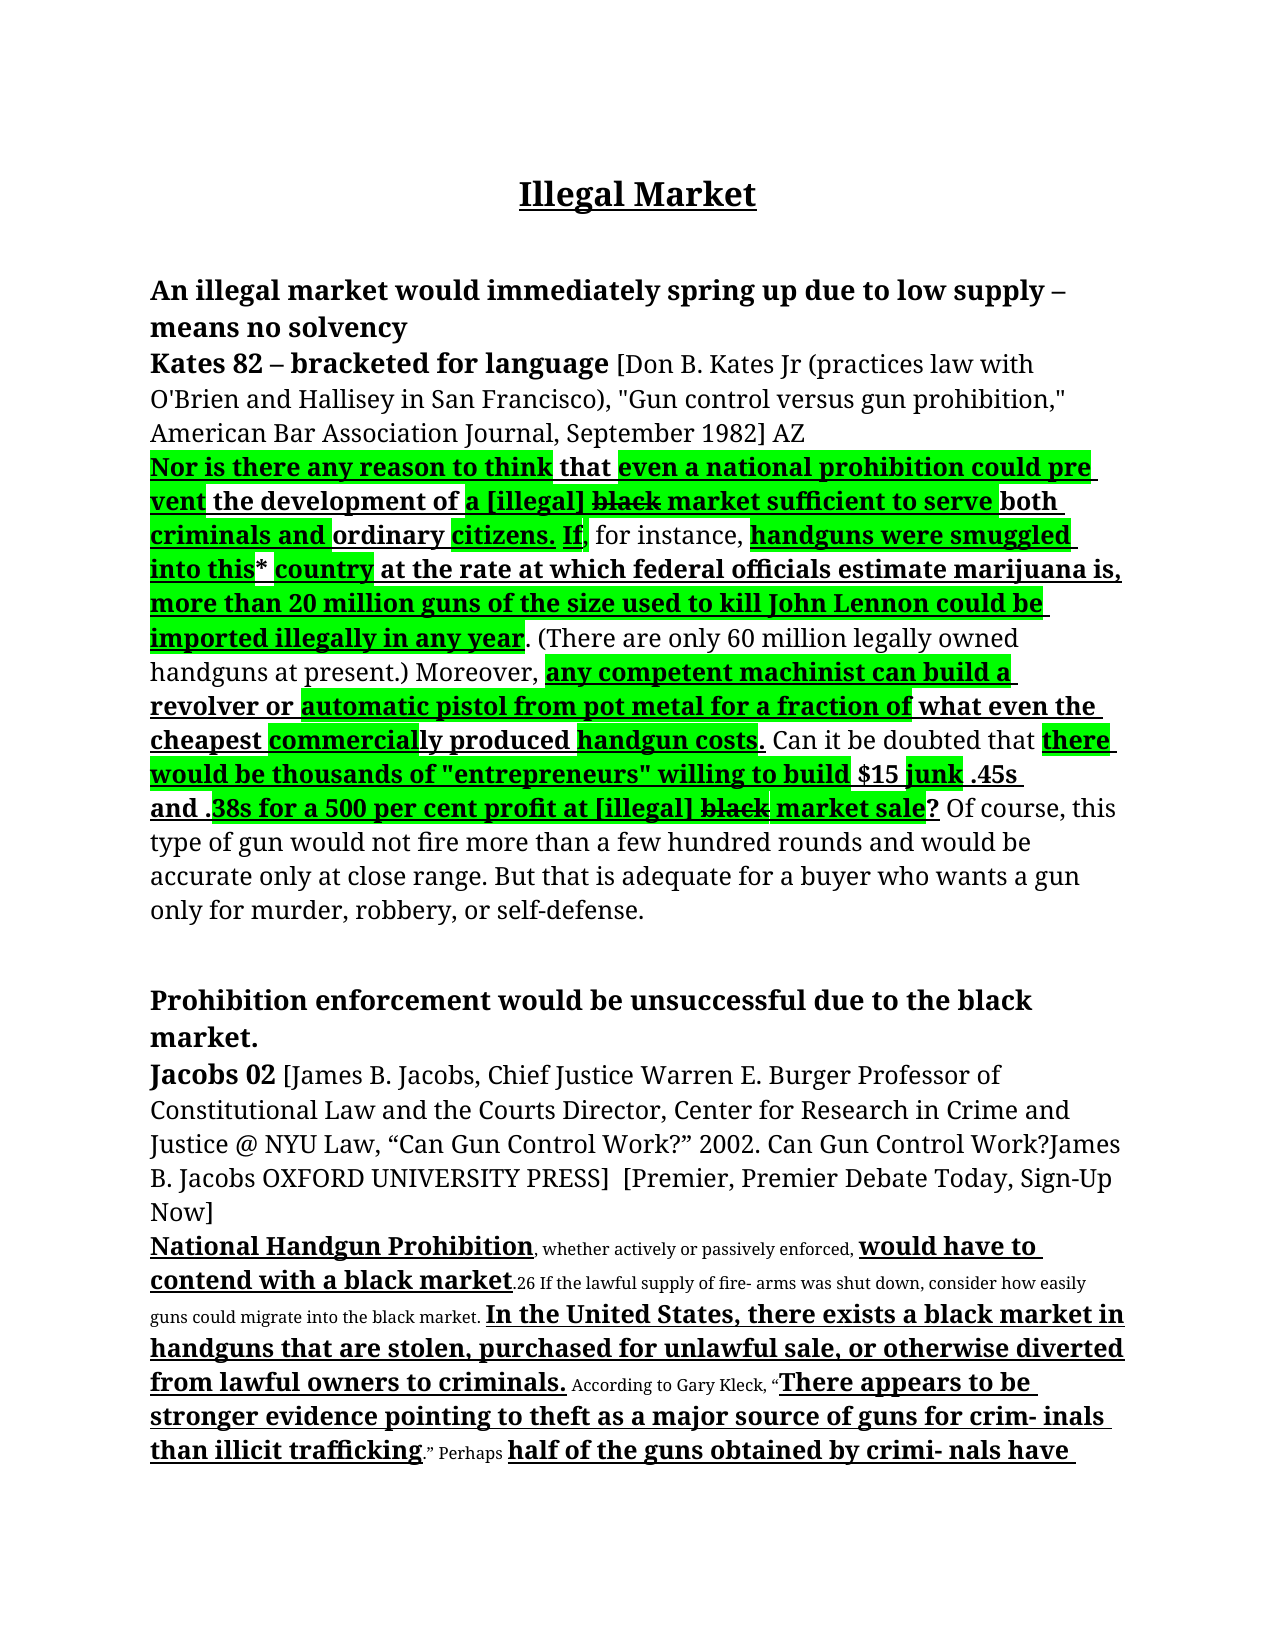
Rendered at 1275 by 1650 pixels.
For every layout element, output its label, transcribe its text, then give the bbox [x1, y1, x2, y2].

subtitle An illegal market would immediately spring up due to low supply – means no solvency [150, 271, 1125, 345]
text Jacobs 02 [James B. Jacobs, Chief Justice Warren E. Burger Professor of Constitutional Law and the Courts Director, Center for Research in Crime and Justice @ NYU Law, “Can Gun Control Work?” 2002. Can Gun Control Work?James B. Jacobs OXFORD UNIVERSITY PRESS] [Premier, Premier Debate Today, Sign-Up Now] [150, 1055, 1125, 1228]
text Kates 82 – bracketed for language [Don B. Kates Jr (practices law with O'Brien and Hallisey in San Francisco), "Gun control versus gun prohibition," American Bar Association Journal, September 1982] AZ [150, 345, 1125, 450]
subtitle Prohibition enforcement would be unsuccessful due to the black market. [150, 982, 1125, 1055]
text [150, 1361, 1125, 1467]
text Nor is there any reason to think that even a national prohibition could pre vent the development of a [illegal] black market sufficient to serve both criminals and ordinary citizens. If, for instance, handguns were smuggled into this* country at the rate at which federal officials estimate marijuana is, more than 20 million guns of the size used to kill John Lennon could be imported illegally in any year. (There are only 60 million legally owned handguns at present.) Moreover, any competent machinist can build a revolver or automatic pistol from pot metal for a fraction of what even the cheapest commercially produced handgun costs. Can it be doubted that there would be thousands of "entrepreneurs" willing to build $15 junk .45s and .38s for a 500 per cent profit at [illegal] black market sale? Of course, this type of gun would not fire more than a few hundred rounds and would be accurate only at close range. But that is adequate for a buyer who wants a gun only for murder, robbery, or self-defense. [150, 450, 1125, 927]
subtitle Illegal Market [150, 171, 1125, 216]
